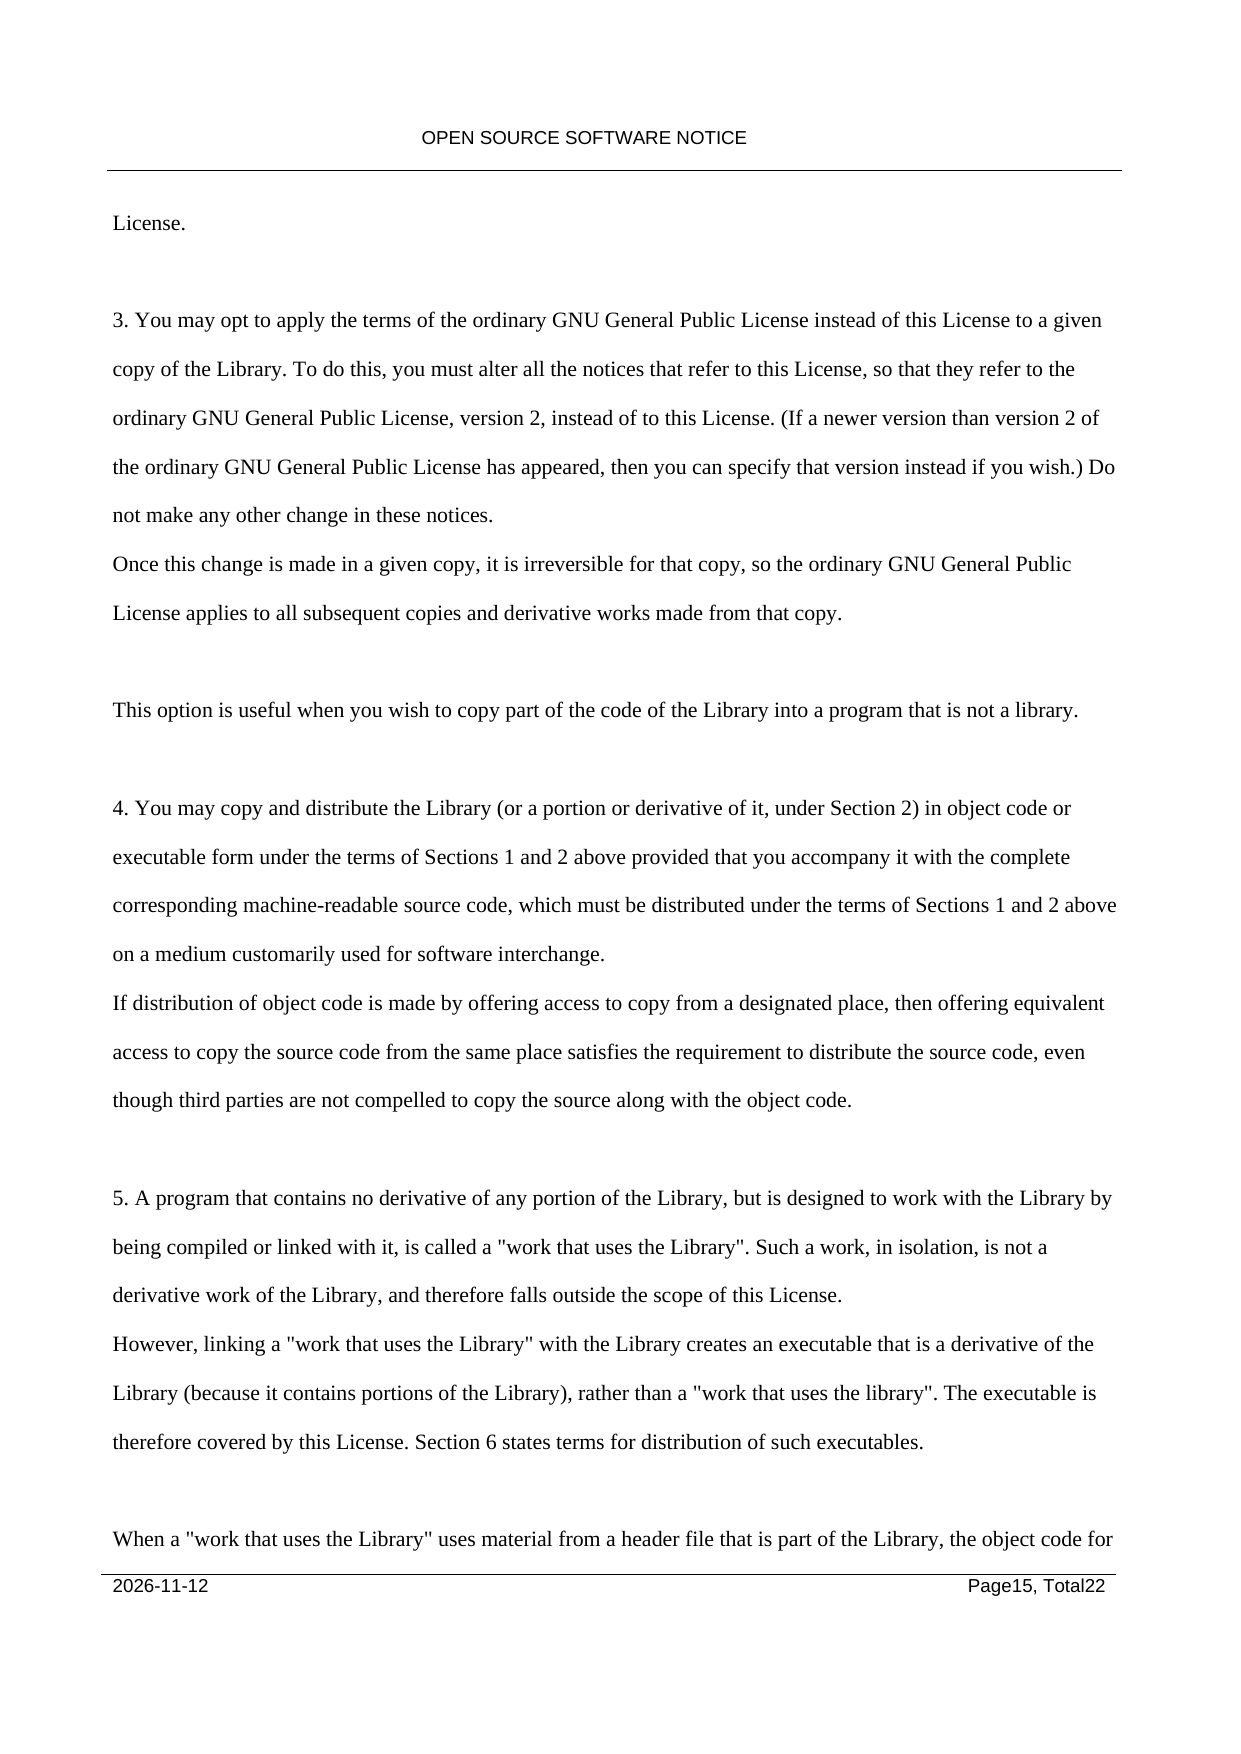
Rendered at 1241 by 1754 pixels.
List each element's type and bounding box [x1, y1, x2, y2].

text [112, 206, 1128, 1555]
